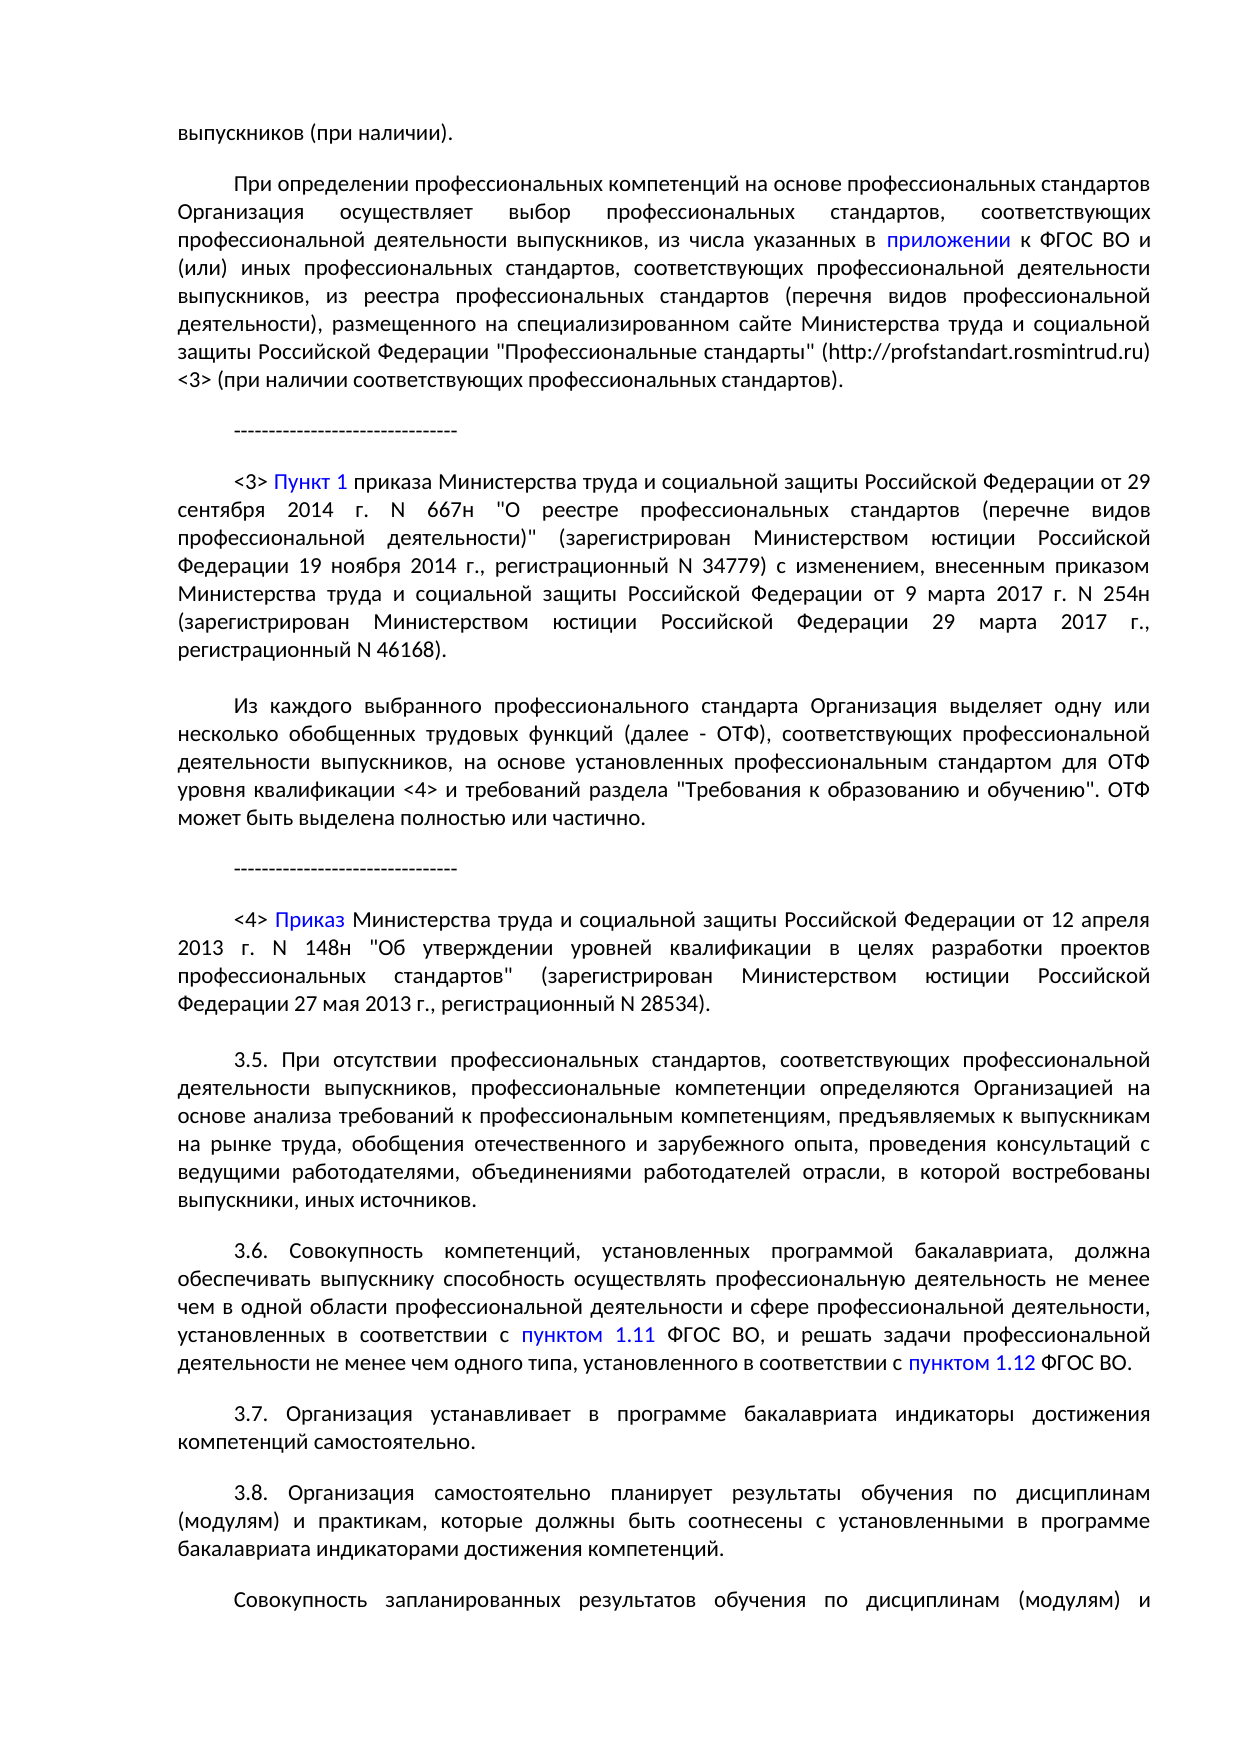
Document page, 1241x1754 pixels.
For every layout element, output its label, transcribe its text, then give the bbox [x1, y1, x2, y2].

text <4> Приказ Министерства труда и социальной защиты Российской Федерации от 12 апреля 2013 г. N 148н "Об утверждении уровней квалификации в целях разработки проектов профессиональных стандартов" (зарегистрирован Министерством юстиции Российской Федерации 27 мая 2013 г., регистрационный N 28534). [177, 905, 1152, 1017]
text <3> Пункт 1 приказа Министерства труда и социальной защиты Российской Федерации от 29 сентября 2014 г. N 667н "О реестре профессиональных стандартов (перечне видов профессиональной деятельности)" (зарегистрирован Министерством юстиции Российской Федерации 19 ноября 2014 г., регистрационный N 34779) с изменением, внесенным приказом Министерства труда и социальной защиты Российской Федерации от 9 марта 2017 г. N 254н (зарегистрирован Министерством юстиции Российской Федерации 29 марта 2017 г., регистрационный N 46168). [177, 467, 1152, 663]
text При определении профессиональных компетенций на основе профессиональных стандартов Организация осуществляет выбор профессиональных стандартов, соответствующих профессиональной деятельности выпускников, из числа указанных в приложении к ФГОС ВО и (или) иных профессиональных стандартов, соответствующих профессиональной деятельности выпускников, из реестра профессиональных стандартов (перечня видов профессиональной деятельности), размещенного на специализированном сайте Министерства труда и социальной защиты Российской Федерации "Профессиональные стандарты" (http://profstandart.rosmintrud.ru) <3> (при наличии соответствующих профессиональных стандартов). [177, 169, 1152, 393]
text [177, 118, 1152, 146]
text 3.6. Совокупность компетенций, установленных программой бакалавриата, должна обеспечивать выпускнику способность осуществлять профессиональную деятельность не менее чем в одной области профессиональной деятельности и сфере профессиональной деятельности, установленных в соответствии с пунктом 1.11 ФГОС ВО, и решать задачи профессиональной деятельности не менее чем одного типа, установленного в соответствии с пунктом 1.12 ФГОС ВО. [177, 1236, 1152, 1376]
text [177, 1585, 1152, 1613]
text 3.5. При отсутствии профессиональных стандартов, соответствующих профессиональной деятельности выпускников, профессиональные компетенции определяются Организацией на основе анализа требований к профессиональным компетенциям, предъявляемых к выпускникам на рынке труда, обобщения отечественного и зарубежного опыта, проведения консультаций с ведущими работодателями, объединениями работодателей отрасли, в которой востребованы выпускники, иных источников. [177, 1045, 1152, 1213]
text -------------------------------- [177, 854, 1152, 882]
text 3.8. Организация самостоятельно планирует результаты обучения по дисциплинам (модулям) и практикам, которые должны быть соотнесены с установленными в программе бакалавриата индикаторами достижения компетенций. [177, 1478, 1152, 1562]
text Из каждого выбранного профессионального стандарта Организация выделяет одну или несколько обобщенных трудовых функций (далее - ОТФ), соответствующих профессиональной деятельности выпускников, на основе установленных профессиональным стандартом для ОТФ уровня квалификации <4> и требований раздела "Требования к образованию и обучению". ОТФ может быть выделена полностью или частично. [177, 691, 1152, 831]
text 3.7. Организация устанавливает в программе бакалавриата индикаторы достижения компетенций самостоятельно. [177, 1399, 1152, 1455]
text -------------------------------- [177, 416, 1152, 444]
